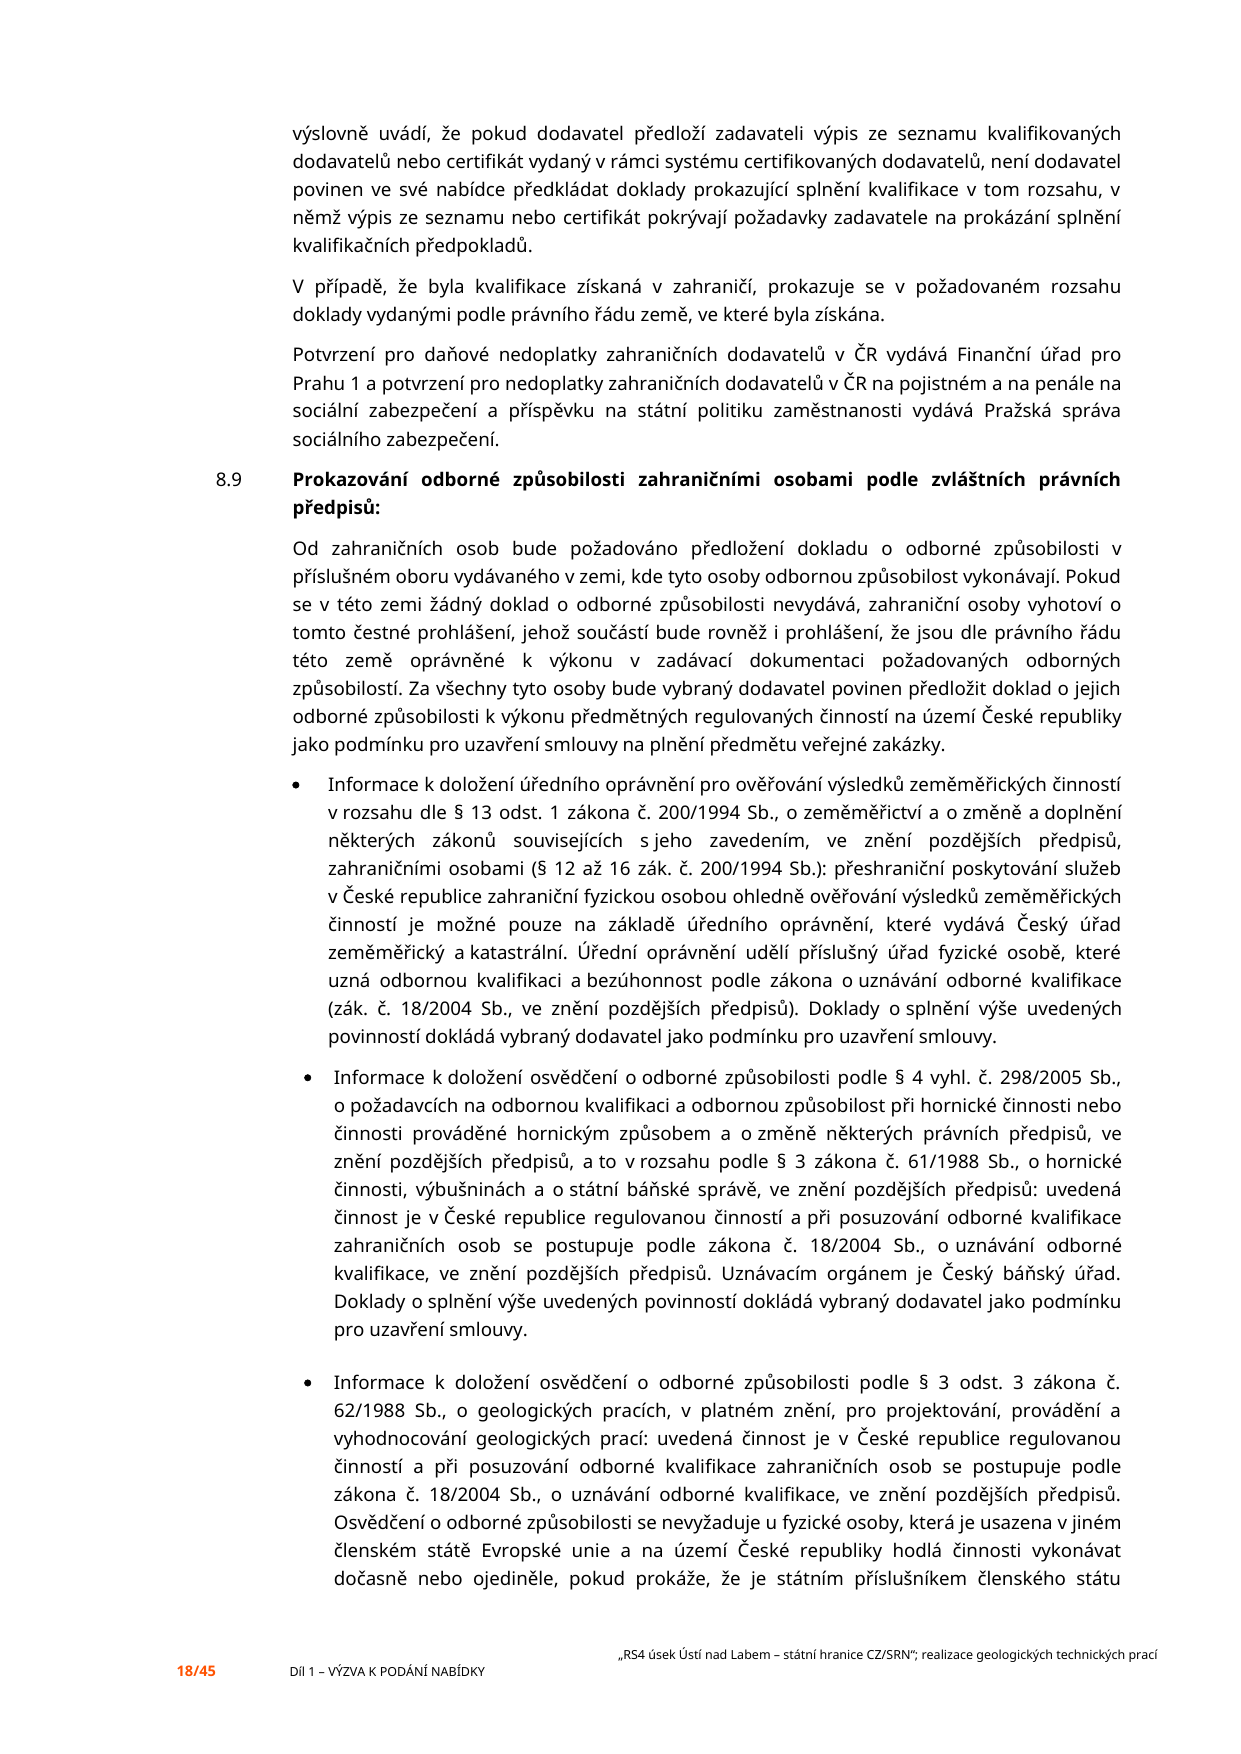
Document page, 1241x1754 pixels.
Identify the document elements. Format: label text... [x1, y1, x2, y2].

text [292, 121, 1122, 258]
text Informace k doložení úředního oprávnění pro ověřování výsledků zeměměřických činností v rozsahu dle § 13 odst. 1 zákona č. 200/1994 Sb., o zeměměřictví a o změně a doplnění některých zákonů souvisejících s jeho zavedením, ve znění pozdějších předpisů, zahraničními osobami (§ 12 až 16 zák. č. 200/1994 Sb.): přeshraniční poskytování služeb v České republice zahraniční fyzickou osobou ohledně ověřování výsledků zeměměřických činností je možné pouze na základě úředního oprávnění, které vydává Český úřad zeměměřický a katastrální. Úřední oprávnění udělí příslušný úřad fyzické osobě, které uzná odbornou kvalifikaci a bezúhonnost podle zákona o uznávání odborné kvalifikace (zák. č. 18/2004 Sb., ve znění pozdějších předpisů). Doklady o splnění výše uvedených povinností dokládá vybraný dodavatel jako podmínku pro uzavření smlouvy. [292, 772, 1122, 1049]
list Informace k doložení osvědčení o odborné způsobilosti podle § 4 vyhl. č. 298/2005 Sb., o požadavcích na odbornou kvalifikaci a odbornou způsobilost při hornické činnosti nebo činnosti prováděné hornickým způsobem a o změně některých právních předpisů, ve znění pozdějších předpisů, a to v rozsahu podle § 3 zákona č. 61/1988 Sb., o hornické činnosti, výbušninách a o státní báňské správě, ve znění pozdějších předpisů: uvedená činnost je v České republice regulovanou činností a při posuzování odborné kvalifikace zahraničních osob se postupuje podle zákona č. 18/2004 Sb., o uznávání odborné kvalifikace, ve znění pozdějších předpisů. Uznávacím orgánem je Český báňský úřad. Doklady o splnění výše uvedených povinností dokládá vybraný dodavatel jako podmínku pro uzavření smlouvy. [304, 1064, 1122, 1342]
text V případě, že byla kvalifikace získaná v zahraničí, prokazuje se v požadovaném rozsahu doklady vydanými podle právního řádu země, ve které byla získána. [292, 273, 1122, 327]
text Od zahraničních osob bude požadováno předložení dokladu o odborné způsobilosti v příslušném oboru vydávaného v zemi, kde tyto osoby odbornou způsobilost vykonávají. Pokud se v této zemi žádný doklad o odborné způsobilosti nevydává, zahraniční osoby vyhotoví o tomto čestné prohlášení, jehož součástí bude rovněž i prohlášení, že jsou dle právního řádu této země oprávněné k výkonu v zadávací dokumentaci požadovaných odborných způsobilostí. Za všechny tyto osoby bude vybraný dodavatel povinen předložit doklad o jejich odborné způsobilosti k výkonu předmětných regulovaných činností na území České republiky jako podmínku pro uzavření smlouvy na plnění předmětu veřejné zakázky. [292, 535, 1122, 757]
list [304, 1369, 1122, 1591]
text Potvrzení pro daňové nedoplatky zahraničních dodavatelů v ČR vydává Finanční úřad pro Prahu 1 a potvrzení pro nedoplatky zahraničních dodavatelů v ČR na pojistném a na penále na sociální zabezpečení a příspěvku na státní politiku zaměstnanosti vydává Pražská správa sociálního zabezpečení. [292, 342, 1122, 451]
text Prokazování odborné způsobilosti zahraničními osobami podle zvláštních právních předpisů: [216, 466, 1122, 520]
